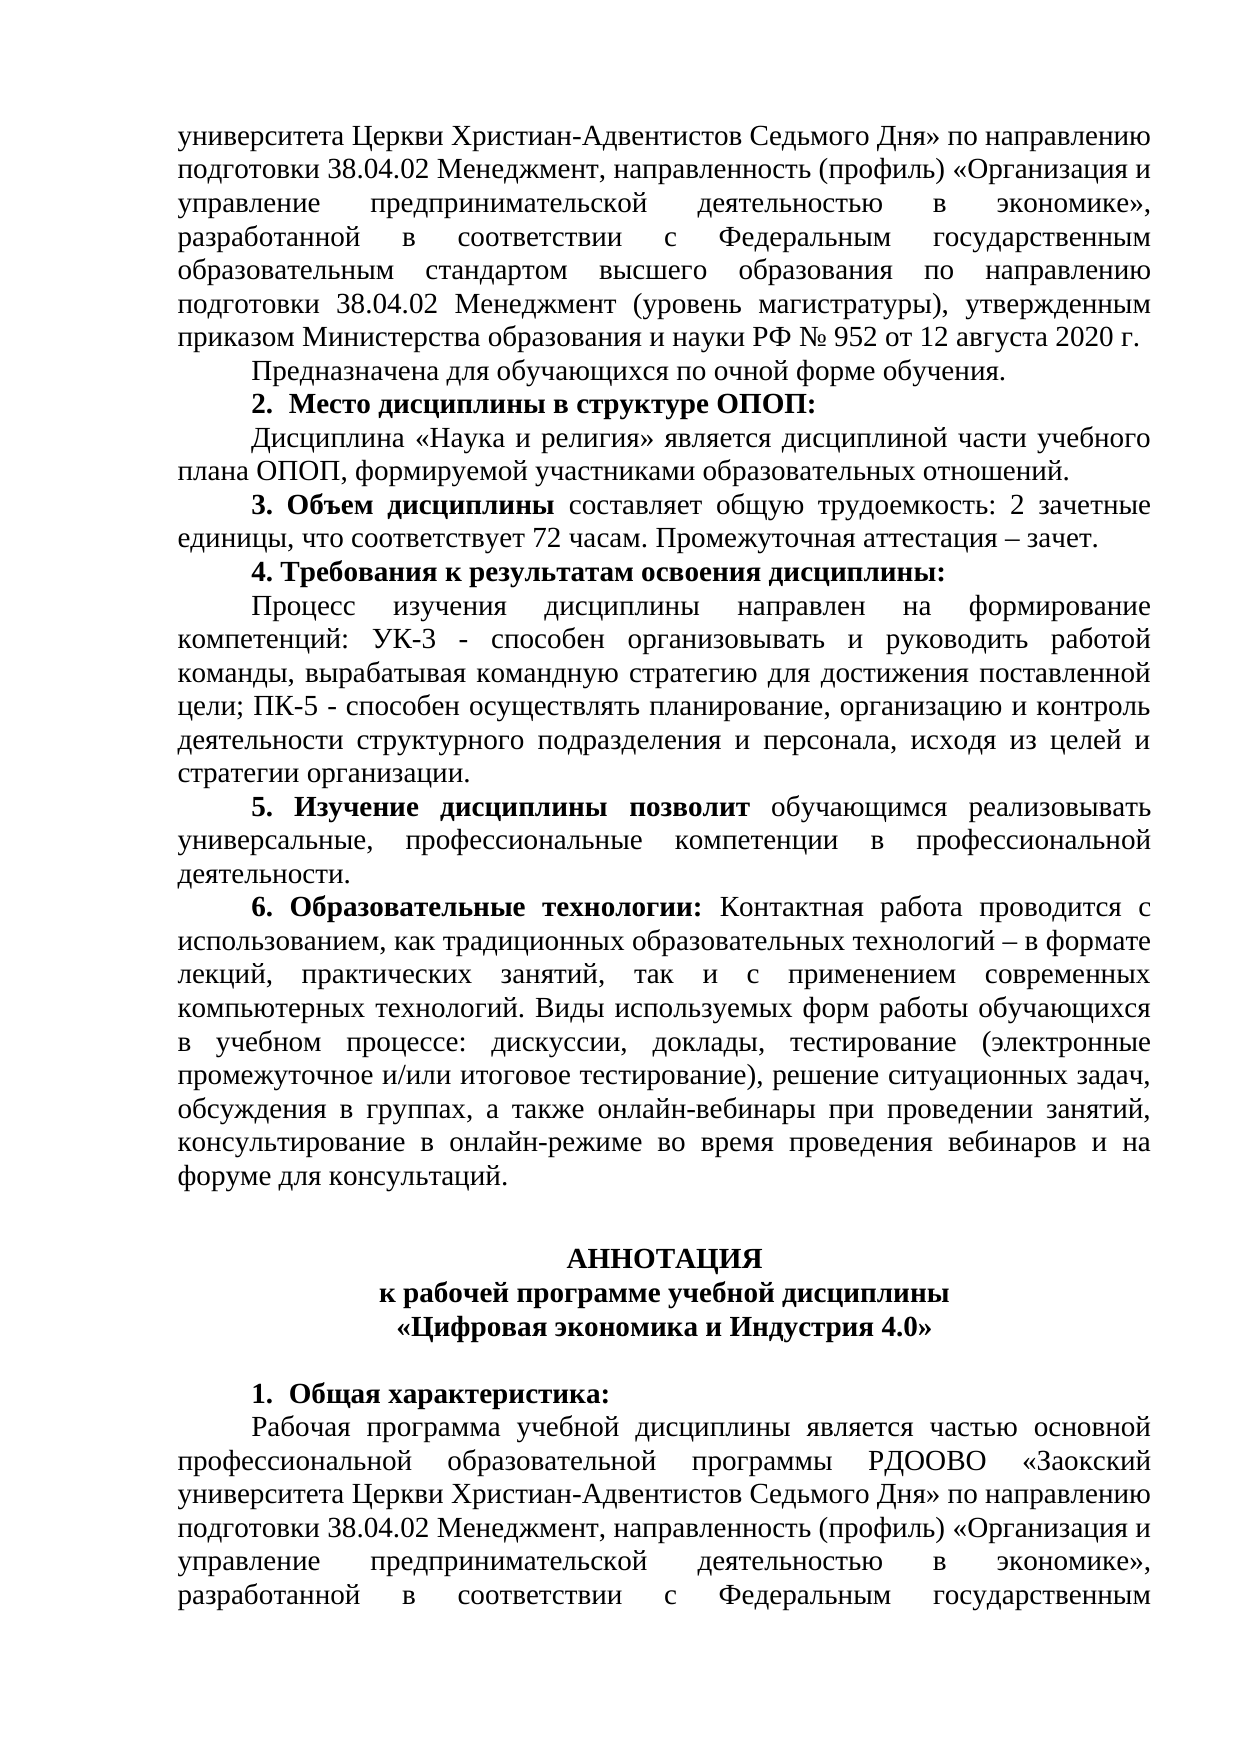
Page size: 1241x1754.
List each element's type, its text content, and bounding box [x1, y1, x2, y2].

text Процесс изучения дисциплины направлен на формирование компетенций: УК-3 - способен организовывать и руководить работой команды, вырабатывая командную стратегию для достижения поставленной цели; ПК-5 - способен осуществлять планирование, организацию и контроль деятельности структурного подразделения и персонала, исходя из целей и стратегии организации. [177, 588, 1152, 789]
text АННОТАЦИЯ [177, 1242, 1152, 1275]
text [177, 1409, 1152, 1611]
text «Цифровая экономика и Индустрия 4.0» [177, 1309, 1152, 1342]
text к рабочей программе учебной дисциплины [177, 1275, 1152, 1309]
text 4. Требования к результатам освоения дисциплины: [251, 554, 1152, 588]
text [177, 118, 1152, 353]
text 5. Изучение дисциплины позволит обучающимся реализовывать универсальные, профессиональные компетенции в профессиональной деятельности. [177, 789, 1152, 889]
text 3. Объем дисциплины составляет общую трудоемкость: 2 зачетные единицы, что соответствует 72 часам. Промежуточная аттестация – зачет. [177, 487, 1152, 554]
text Дисциплина «Наука и религия» является дисциплиной части учебного плана ОПОП, формируемой участниками образовательных отношений. [177, 420, 1152, 487]
list Место дисциплины в структуре ОПОП: [251, 386, 1152, 420]
list Общая характеристика: [251, 1376, 1152, 1409]
text 6. Образовательные технологии: Контактная работа проводится с использованием, как традиционных образовательных технологий – в формате лекций, практических занятий, так и с применением современных компьютерных технологий. Виды используемых форм работы обучающихся в учебном процессе: дискуссии, доклады, тестирование (электронные промежуточное и/или итоговое тестирование), решение ситуационных задач, обсуждения в группах, а также онлайн-вебинары при проведении занятий, консультирование в онлайн-режиме во время проведения вебинаров и на форуме для консультаций. [177, 889, 1152, 1191]
text Предназначена для обучающихся по очной форме обучения. [177, 353, 1152, 386]
